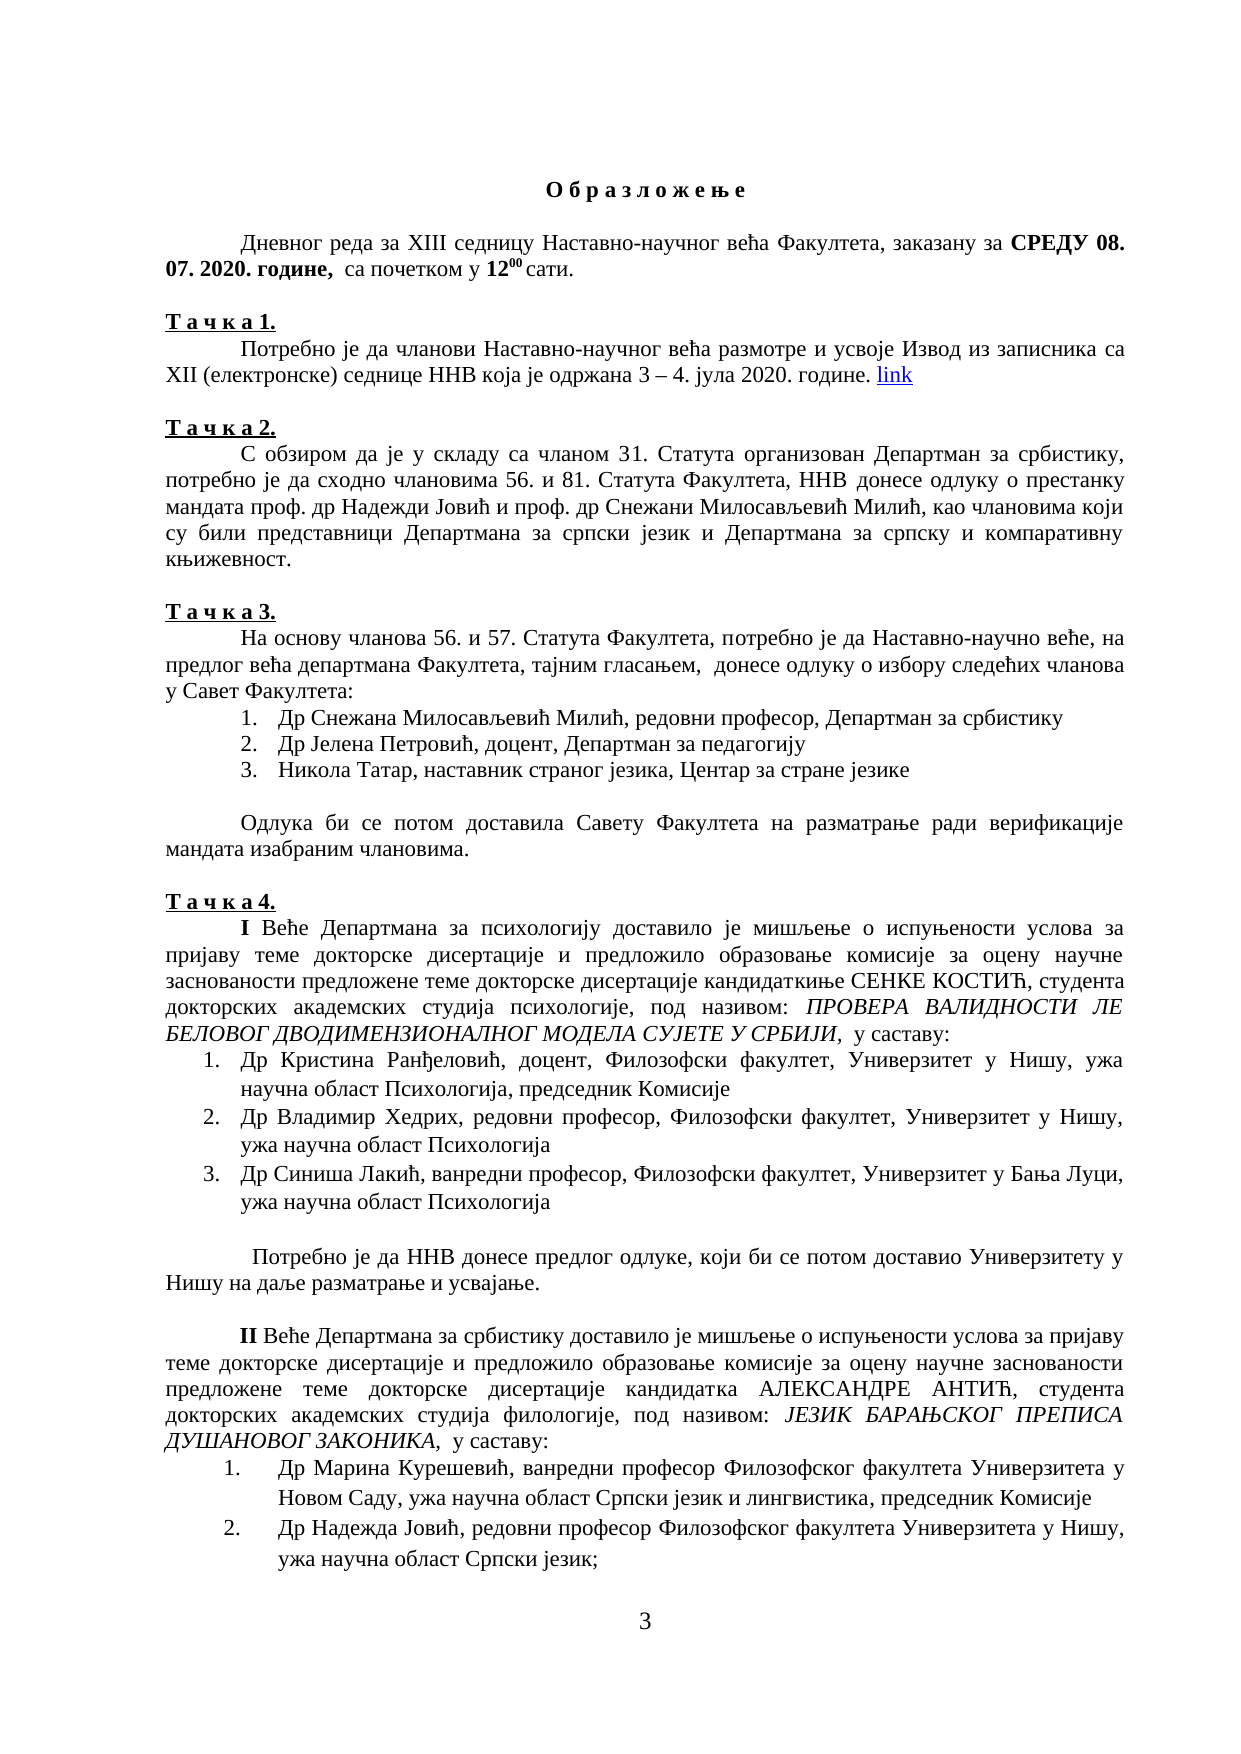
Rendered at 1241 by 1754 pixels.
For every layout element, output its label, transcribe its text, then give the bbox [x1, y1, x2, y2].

text Т а ч к а 1. [165, 308, 1125, 334]
list Др Синиша Лакић, ванредни професор, Филозофски факултет, Универзитет у Бања Луци, ужа научна област Психологија [203, 1160, 1125, 1215]
text На основу чланoва 56. и 57. Статута Факултета, потребно је да Наставно-научно веће, на предлог већа департмана Факултета, тајним гласањем, донесе одлуку о избору следећих чланова у Савет Факултета: [165, 624, 1125, 703]
list Др Снежана Милосављевић Милић, редовни професор, Департман за србистику [240, 703, 1125, 730]
text Т а ч к а 4. [165, 888, 1125, 914]
list Никола Татар, наставник страног језика, Центар за стране језике [240, 756, 1125, 783]
text Одлука би се потом доставила Савету Факултета на разматрање ради верификације мандата изабраним члановима. [165, 809, 1125, 862]
list Др Надежда Јовић, редовни професор Филозофског факултета Универзитета у Нишу, ужа научна област Српски језик; [240, 1514, 1125, 1571]
list Др Марина Курешевић, ванредни професор Филозофског факултета Универзитета у Новом Саду, ужа научна област Српски језик и лингвистика, председник Комисије [240, 1454, 1125, 1511]
list Др Кристина Ранђеловић, доцент, Филозофски факултет, Универзитет у Нишу, ужа научна област Психологија, председник Комисије [203, 1046, 1125, 1101]
list Др Јелена Петровић, доцент, Департман за педагогију [240, 730, 1125, 756]
text Дневног реда за XIII седницу Наставно-научног већа Факултета, заказану за СРЕДУ 08. 07. 2020. године, са почетком у 1200 сати. [165, 229, 1125, 282]
list Др Владимир Хедрих, редовни професор, Филозофски факултет, Универзитет у Нишу, ужа научна област Психологија [203, 1103, 1125, 1158]
text С обзиром да је у складу са чланом 31. Статута организован Департман за србистику, потребно је да сходно члановима 56. и 81. Статута Факултета, ННВ донесе одлуку o престанку мандата проф. др Надежди Јовић и проф. др Снежани Милосављевић Милић, као члановима који су били представници Департмана за српски језик и Департмана за српску и компаративну књижевност. [165, 440, 1125, 572]
text Т а ч к а 2. [165, 414, 1125, 440]
text Т а ч к а 3. [165, 598, 1125, 624]
text Потребно је да ННВ донесе предлог одлуке, који би се потом доставио Универзитету у Нишу на даље разматрање и усвајање. [165, 1243, 1125, 1296]
text I Веће Департмана за психологију доставило је мишљење о испуњености услова за пријаву теме докторске дисертације и предложило образовање комисије за оцену научне заснованости предложене теме докторске дисертације кандидаткиње СЕНКЕ КОСТИЋ, студента докторских академских студија психологије, под називом: Провера валидности Ле Беловог дводимензионалног модела сујете у Србији, у саставу: [165, 914, 1125, 1046]
text О б р а з л о ж е њ е [165, 176, 1125, 203]
text II Веће Департмана за србистику доставило је мишљење о испуњености услова за пријаву теме докторске дисертације и предложило образовање комисије за оцену научне заснованости предложене теме докторске дисертације кандидатка АЛЕКСАНДРЕ АНТИЋ, студента докторских академских студија филологије, под називом: ЈЕЗИК БАРАЊСКОГ ПРЕПИСА ДУШАНOВОГ ЗАКОНИКА, у саставу: [165, 1322, 1125, 1454]
text Потребно је да чланови Наставно-научног већа размотре и усвоје Извод из записника са XII (електронске) седнице ННВ која је одржана 3 – 4. јула 2020. године. link [165, 334, 1125, 387]
